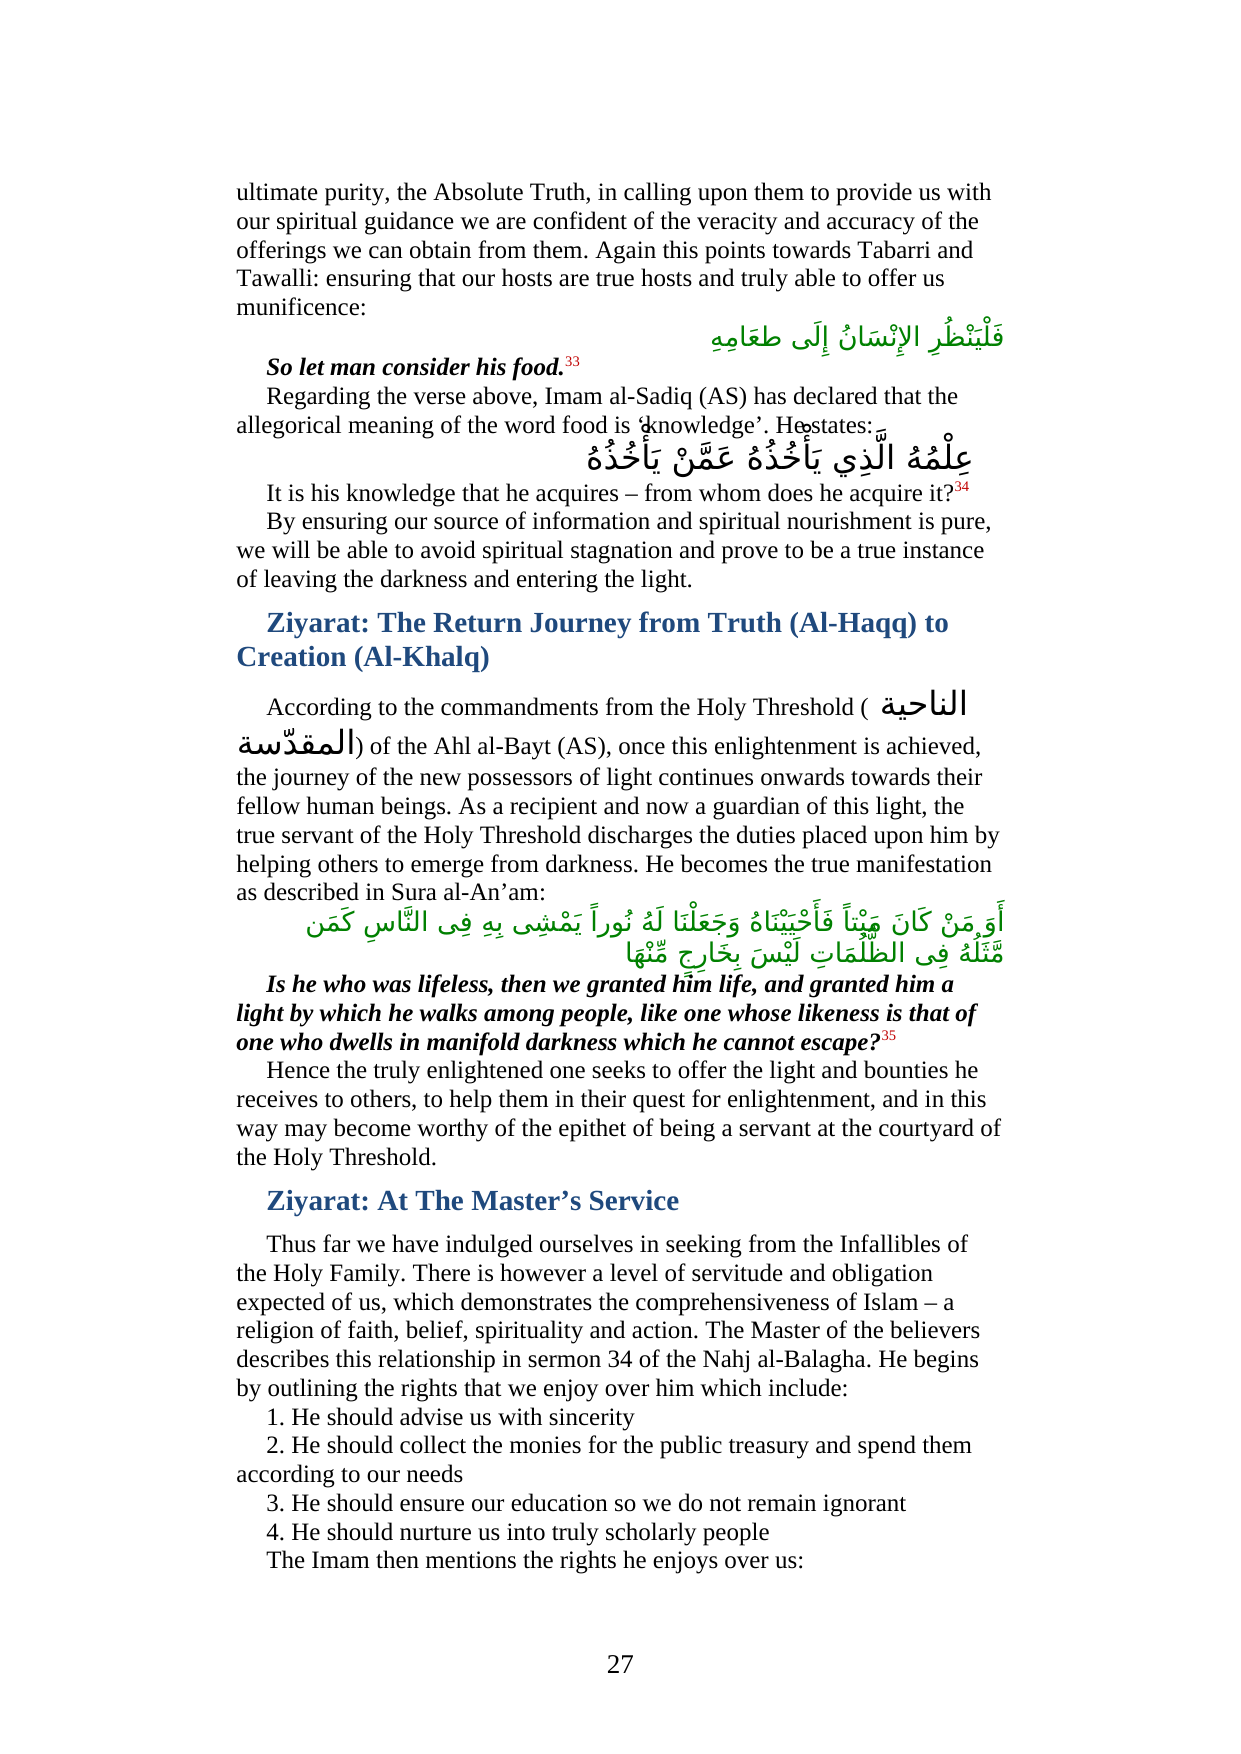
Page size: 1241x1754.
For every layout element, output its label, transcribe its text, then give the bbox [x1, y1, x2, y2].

text عِلْمُهُ الَّذِي يَأْخُذُهُ عَمَّنْ يَأْخُذُهُ [236, 439, 1004, 478]
text It is his knowledge that he acquires – from whom does he acquire it?34 [236, 478, 1004, 506]
text The Imam then mentions the rights he enjoys over us: [236, 1545, 1004, 1574]
text Thus far we have indulged ourselves in seeking from the Infallibles of the Holy Family. There is however a level of servitude and obligation expected of us, which demonstrates the comprehensiveness of Islam – a religion of faith, belief, spirituality and action. The Master of the believers describes this relationship in sermon 34 of the Nahj al-Balagha. He begins by outlining the rights that we enjoy over him which include: [236, 1229, 1004, 1402]
text فَلْيَنْظُرِ الإِنْسَانُ إِلَى طعَامِهِ [236, 321, 1004, 352]
text 2. He should collect the monies for the public treasury and spend them according to our needs [236, 1430, 1004, 1488]
text 1. He should advise us with sincerity [236, 1402, 1004, 1430]
text 3. He should ensure our education so we do not remain ignorant [236, 1488, 1004, 1517]
text According to the commandments from the Holy Threshold (الناحية المقدّسة) of the Ahl al-Bayt (AS), once this enlightenment is achieved, the journey of the new possessors of light continues onwards towards their fellow human beings. As a recipient and now a guardian of this light, the true servant of the Holy Threshold discharges the duties placed upon him by helping others to emerge from darkness. He becomes the true manifestation as described in Sura al-An’am: [236, 685, 1004, 906]
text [236, 177, 1004, 321]
text Regarding the verse above, Imam al-Sadiq (AS) has declared that the allegorical meaning of the word food is ‘knowledge’. He states: [236, 381, 1004, 439]
text أَوَ مَنْ كَانَ مَيْتاً فَأَحْيَيْنَاهُ وَجَعَلْنَا لَهُ نُوراً يَمْشِى بِهِ فِى النَّاسِ كَمَن مَّثَلُهُ فِى الظُّلُمَاتِ لَيْسَ بِخَارِجٍ مِّنْهَا [236, 906, 1004, 969]
subtitle Ziyarat: At The Master’s Service [236, 1183, 1004, 1217]
text Is he who was lifeless, then we granted him life, and granted him a light by which he walks among people, like one whose likeness is that of one who dwells in manifold darkness which he cannot escape?35 [236, 969, 1004, 1056]
text By ensuring our source of information and spiritual nourishment is pure, we will be able to avoid spiritual stagnation and prove to be a true instance of leaving the darkness and entering the light. [236, 506, 1004, 593]
text So let man consider his food.33 [236, 352, 1004, 381]
subtitle Ziyarat: The Return Journey from Truth (Al-Haqq) to Creation (Al-Khalq) [236, 605, 1004, 672]
text Hence the truly enlightened one seeks to offer the light and bounties he receives to others, to help them in their quest for enlightenment, and in this way may become worthy of the epithet of being a servant at the courtyard of the Holy Threshold. [236, 1056, 1004, 1171]
text 4. He should nurture us into truly scholarly people [236, 1517, 1004, 1545]
